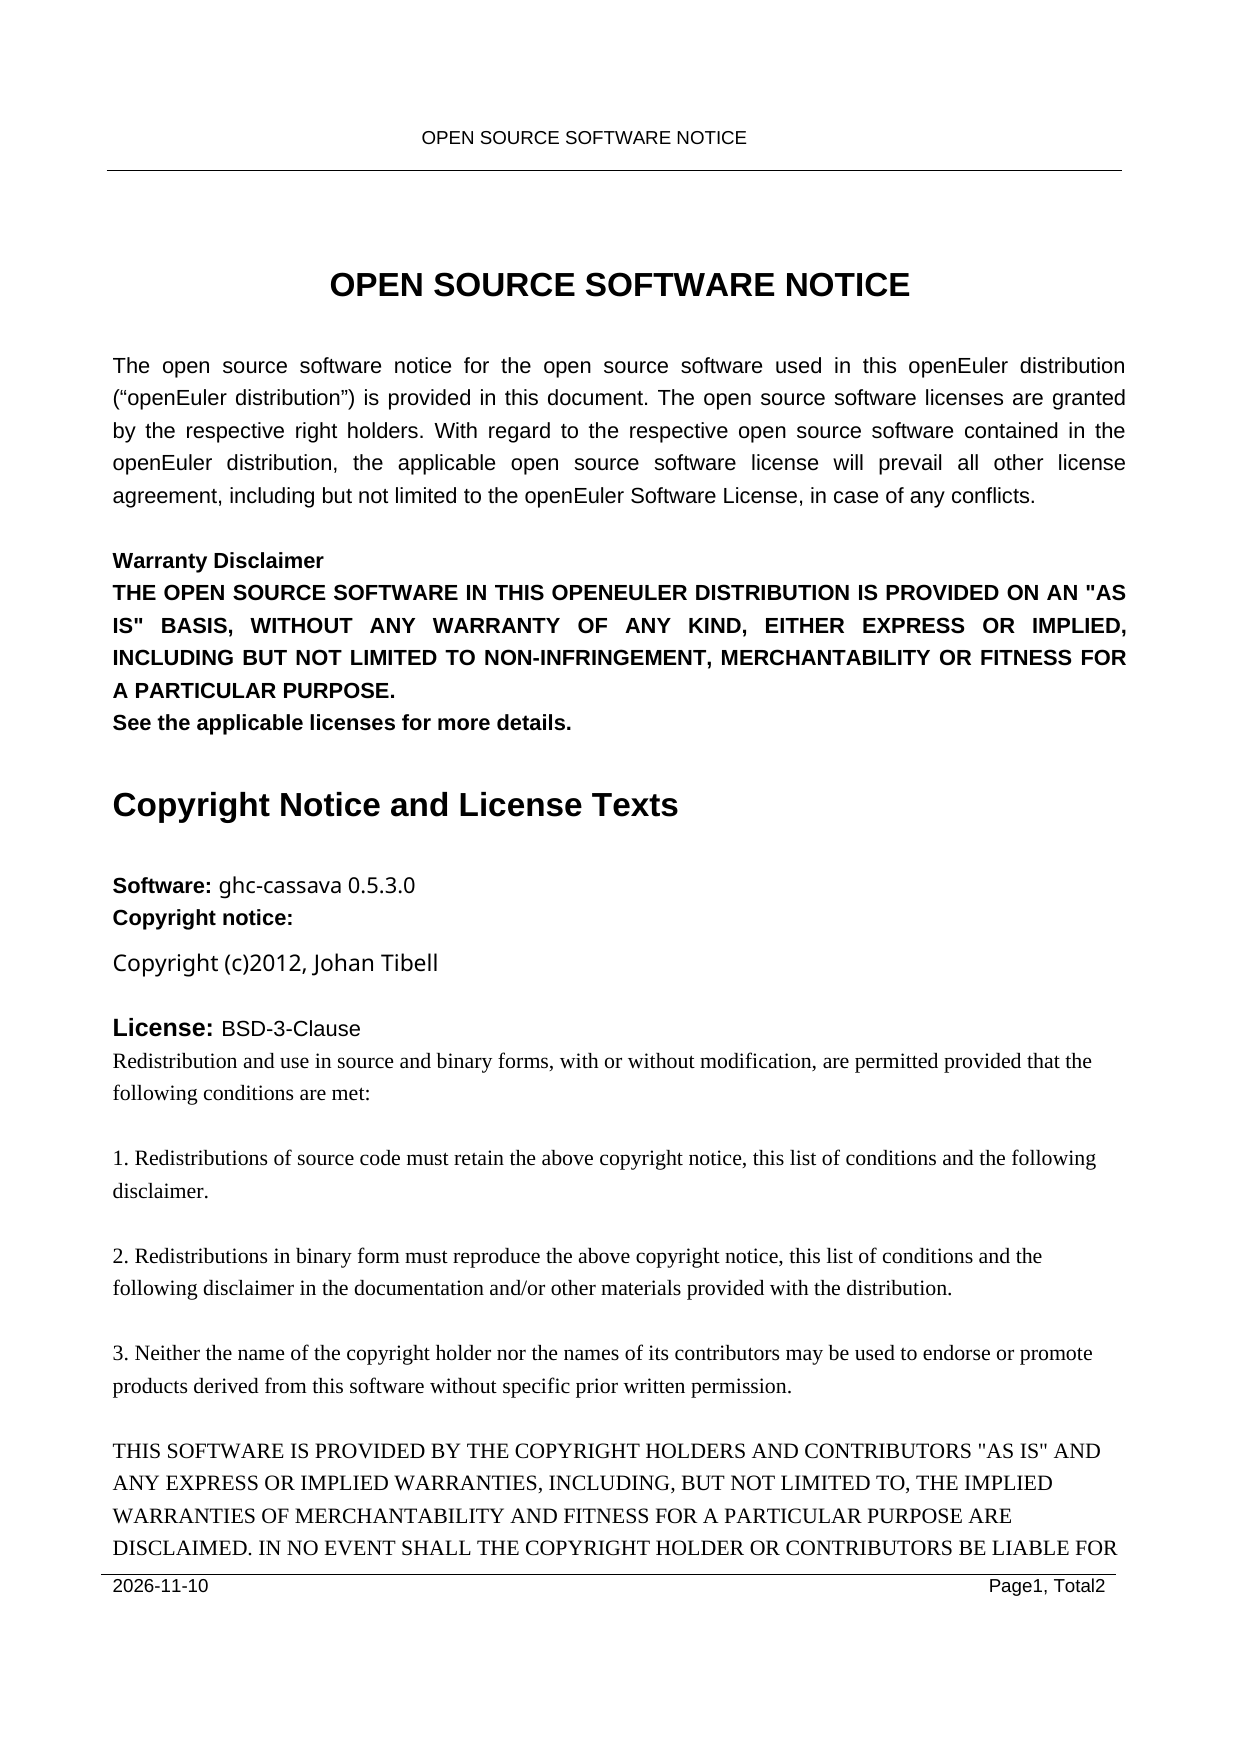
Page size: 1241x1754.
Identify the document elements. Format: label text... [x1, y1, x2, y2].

text Copyright (c)2012, Johan Tibell [112, 947, 1128, 1012]
text OPEN SOURCE SOFTWARE NOTICE [112, 251, 1128, 316]
text The open source software notice for the open source software used in this openEuler distribution (“openEuler distribution”) is provided in this document. The open source software licenses are granted by the respective right holders. With regard to the respective open source software contained in the openEuler distribution, the applicable open source software license will prevail all other license agreement, including but not limited to the openEuler Software License, in case of any conflicts. [112, 349, 1128, 511]
text Copyright Notice and License Texts [112, 771, 1128, 836]
text License: BSD-3-Clause [112, 1012, 1128, 1044]
text Copyright notice: [112, 901, 1128, 934]
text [112, 1044, 1128, 1564]
title Software: ghc-cassava 0.5.3.0 [112, 869, 1128, 901]
text THE OPEN SOURCE SOFTWARE IN THIS OPENEULER DISTRIBUTION IS PROVIDED ON AN "AS IS" BASIS, WITHOUT ANY WARRANTY OF ANY KIND, EITHER EXPRESS OR IMPLIED, INCLUDING BUT NOT LIMITED TO NON-INFRINGEMENT, MERCHANTABILITY OR FITNESS FOR A PARTICULAR PURPOSE. See the applicable licenses for more details. [112, 576, 1128, 739]
text Warranty Disclaimer [112, 544, 1128, 576]
